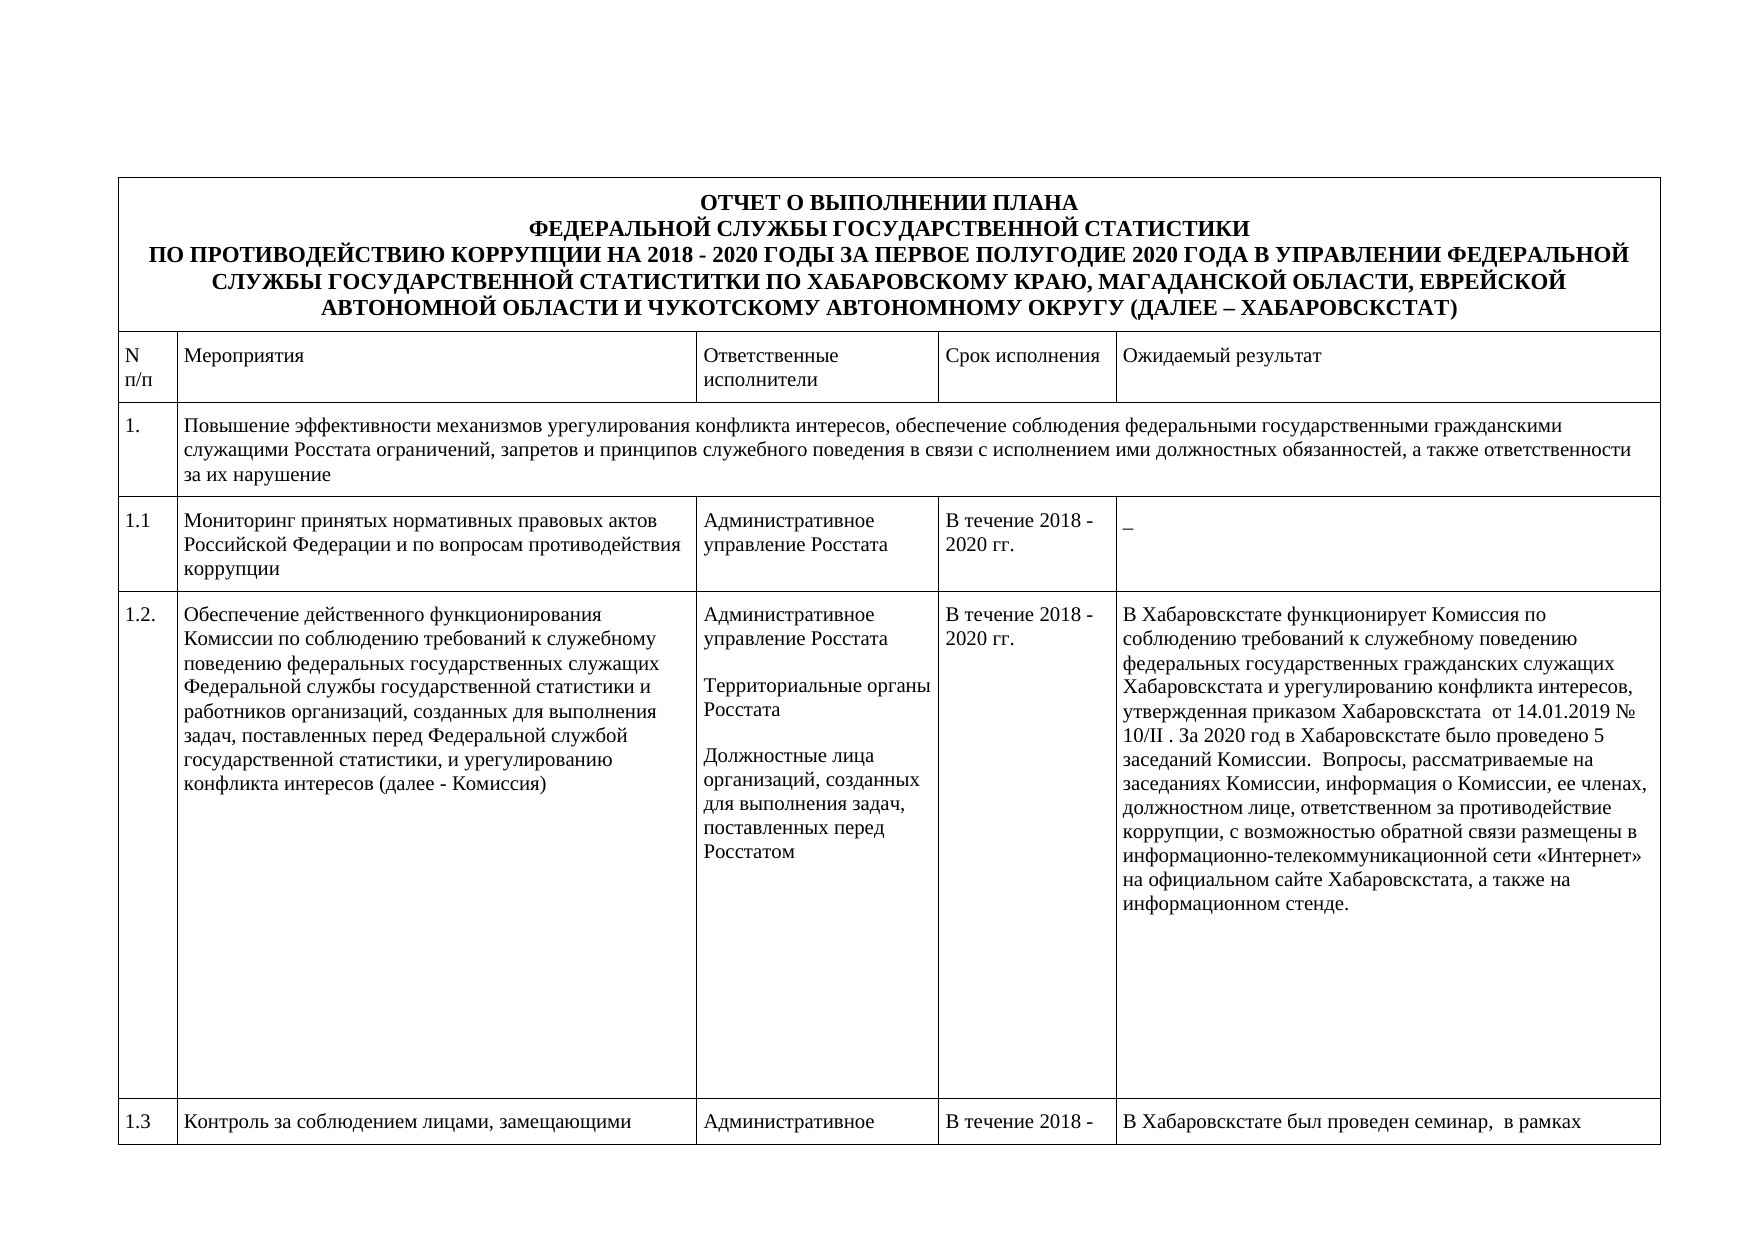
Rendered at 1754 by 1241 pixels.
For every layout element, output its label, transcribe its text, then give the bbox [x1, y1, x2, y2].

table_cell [178, 1099, 696, 1144]
table_cell Мониторинг принятых нормативных правовых актов Российской Федерации и по вопросам противодействия коррупции [178, 497, 696, 591]
table_cell Должностные лица организаций, созданных для выполнения задач, поставленных перед Росстатом [697, 731, 938, 1098]
table_cell Территориальные органы Росстата [697, 661, 938, 731]
table_cell В течение 2018 - 2020 гг. [939, 497, 1116, 591]
table_cell В течение 2018 - 2020 гг. [939, 592, 1116, 1098]
table_cell Административное управление Росстата [697, 497, 938, 591]
table_cell Повышение эффективности механизмов урегулирования конфликта интересов, обеспечение соблюдения федеральными государственными гражданскими служащими Росстата ограничений, запретов и принципов служебного поведения в связи с исполнением ими должностных обязанностей, а также ответственности за их нарушение [178, 403, 1660, 496]
table_cell В Хабаровскстате функционирует Комиссия по соблюдению требований к служебному поведению федеральных государственных гражданских служащих Хабаровскстата и урегулированию конфликта интересов, утвержденная приказом Хабаровскстата от 14.01.2019 № 10/II . За 2020 год в Хабаровскстате было проведено 5 заседаний Комиссии. Вопросы, рассматриваемые на заседаниях Комиссии, информация о Комиссии, ее членах, должностном лице, ответственном за противодействие коррупции, с возможностью обратной связи размещены в информационно-телекоммуникационной сети «Интернет» на официальном сайте Хабаровскстата, а также на информационном стенде. [1117, 592, 1660, 1098]
table_cell Обеспечение действенного функционирования Комиссии по соблюдению требований к служебному поведению федеральных государственных служащих Федеральной службы государственной статистики и работников организаций, созданных для выполнения задач, поставленных перед Федеральной службой государственной статистики, и урегулированию конфликта интересов (далее - Комиссия) [178, 592, 696, 1098]
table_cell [697, 1099, 938, 1144]
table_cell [939, 1099, 1116, 1144]
table_cell Ответственные исполнители [697, 332, 938, 402]
table_cell 1. [119, 403, 177, 496]
table_cell N п/п [119, 332, 177, 402]
table_cell Ожидаемый результат [1117, 332, 1660, 402]
table_cell 1.3 [119, 1099, 177, 1144]
table_cell Мероприятия [178, 332, 696, 402]
table_header ОТЧЕТ О ВЫПОЛНЕНИИ ПЛАНА ФЕДЕРАЛЬНОЙ СЛУЖБЫ ГОСУДАРСТВЕННОЙ СТАТИСТИКИ ПО ПРОТИВОДЕЙСТВИЮ КОРРУПЦИИ НА 2018 - 2020 ГОДЫ ЗА ПЕРВОЕ ПОЛУГОДИЕ 2020 ГОДА В УПРАВЛЕНИИ ФЕДЕРАЛЬНОЙ СЛУЖБЫ ГОСУДАРСТВЕННОЙ СТАТИСТИТКИ ПО ХАБАРОВСКОМУ КРАЮ, МАГАДАНСКОЙ ОБЛАСТИ, ЕВРЕЙСКОЙ АВТОНОМНОЙ ОБЛАСТИ И ЧУКОТСКОМУ АВТОНОМНОМУ ОКРУГУ (ДАЛЕЕ – ХАБАРОВСКСТАТ) [119, 178, 1660, 331]
table_cell 1.1 [119, 497, 177, 591]
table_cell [1117, 1099, 1660, 1144]
table_cell Административное управление Росстата [697, 592, 938, 661]
table_cell Срок исполнения [939, 332, 1116, 402]
table_cell _ [1117, 497, 1660, 591]
table_cell 1.2. [119, 592, 177, 1098]
